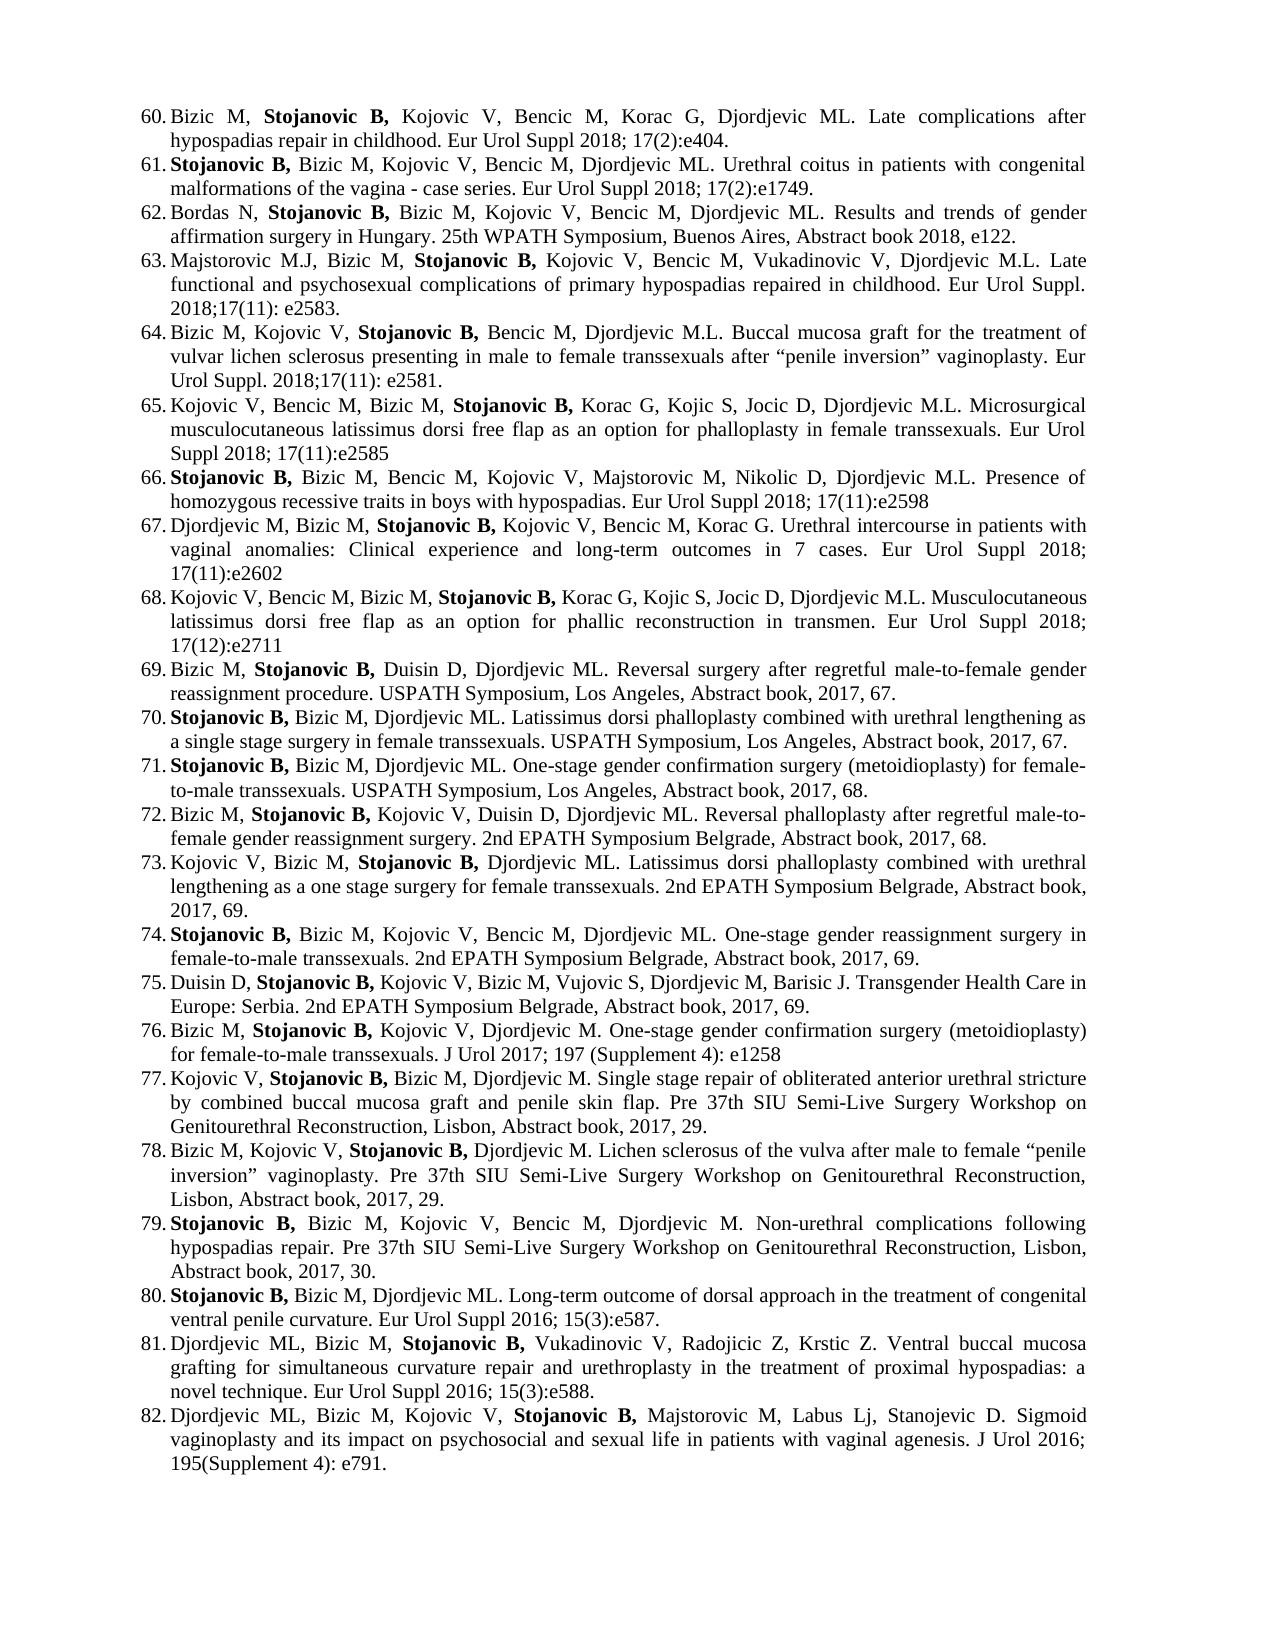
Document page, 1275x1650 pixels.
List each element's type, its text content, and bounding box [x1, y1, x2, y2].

list Stojanovic B, Bizic M, Kojovic V, Bencic M, Djordjevic ML. Urethral coitus in patients with congenital malformations of the vagina - case series. Eur Urol Suppl 2018; 17(2):e1749. [141, 152, 1087, 200]
list Kojovic V, Stojanovic B, Bizic M, Djordjevic M. Single stage repair of obliterated anterior urethral stricture by combined buccal mucosa graft and penile skin flap. Pre 37th SIU Semi-Live Surgery Workshop on Genitourethral Reconstruction, Lisbon, Abstract book, 2017, 29. [141, 1066, 1087, 1138]
list Duisin D, Stojanovic B, Kojovic V, Bizic M, Vujovic S, Djordjevic M, Barisic J. Transgender Health Care in Europe: Serbia. 2nd EPATH Symposium Belgrade, Abstract book, 2017, 69. [141, 970, 1087, 1018]
list Kojovic V, Bizic M, Stojanovic B, Djordjevic ML. Latissimus dorsi phalloplasty combined with urethral lengthening as a one stage surgery for female transsexuals. 2nd EPATH Symposium Belgrade, Abstract book, 2017, 69. [141, 850, 1087, 922]
list Kojovic V, Bencic M, Bizic M, Stojanovic B, Korac G, Kojic S, Jocic D, Djordjevic M.L. Microsurgical musculocutaneous latissimus dorsi free flap as an option for phalloplasty in female transsexuals. Eur Urol Suppl 2018; 17(11):e2585 [141, 392, 1087, 465]
list Stojanovic B, Bizic M, Bencic M, Kojovic V, Majstorovic M, Nikolic D, Djordjevic M.L. Presence of homozygous recessive traits in boys with hypospadias. Eur Urol Suppl 2018; 17(11):e2598 [141, 465, 1087, 513]
list Bordas N, Stojanovic B, Bizic M, Kojovic V, Bencic M, Djordjevic ML. Results and trends of gender affirmation surgery in Hungary. 25th WPATH Symposium, Buenos Aires, Abstract book 2018, e122. [141, 200, 1087, 248]
list Bizic M, Stojanovic B, Kojovic V, Bencic M, Korac G, Djordjevic ML. Late complications after hypospadias repair in childhood. Eur Urol Suppl 2018; 17(2):e404. [141, 104, 1087, 152]
list Bizic M, Stojanovic B, Kojovic V, Djordjevic M. One-stage gender confirmation surgery (metoidioplasty) for female-to-male transsexuals. J Urol 2017; 197 (Supplement 4): e1258 [141, 1018, 1087, 1066]
list Bizic M, Stojanovic B, Duisin D, Djordjevic ML. Reversal surgery after regretful male-to-female gender reassignment procedure. USPATH Symposium, Los Angeles, Abstract book, 2017, 67. [141, 657, 1087, 705]
list Kojovic V, Bencic M, Bizic M, Stojanovic B, Korac G, Kojic S, Jocic D, Djordjevic M.L. Musculocutaneous latissimus dorsi free flap as an option for phallic reconstruction in transmen. Eur Urol Suppl 2018; 17(12):e2711 [141, 585, 1087, 657]
list Bizic M, Kojovic V, Stojanovic B, Bencic M, Djordjevic M.L. Buccal mucosa graft for the treatment of vulvar lichen sclerosus presenting in male to female transsexuals after “penile inversion” vaginoplasty. Eur Urol Suppl. 2018;17(11): e2581. [141, 320, 1087, 392]
list Stojanovic B, Bizic M, Djordjevic ML. Long-term outcome of dorsal approach in the treatment of congenital ventral penile curvature. Eur Urol Suppl 2016; 15(3):e587. [141, 1283, 1087, 1331]
list Djordjevic ML, Bizic M, Stojanovic B, Vukadinovic V, Radojicic Z, Krstic Z. Ventral buccal mucosa grafting for simultaneous curvature repair and urethroplasty in the treatment of proximal hypospadias: a novel technique. Eur Urol Suppl 2016; 15(3):e588. [141, 1331, 1087, 1403]
list Djordjevic M, Bizic M, Stojanovic B, Kojovic V, Bencic M, Korac G. Urethral intercourse in patients with vaginal anomalies: Clinical experience and long-term outcomes in 7 cases. Eur Urol Suppl 2018; 17(11):e2602 [141, 513, 1087, 585]
list Majstorovic M.J, Bizic M, Stojanovic B, Kojovic V, Bencic M, Vukadinovic V, Djordjevic M.L. Late functional and psychosexual complications of primary hypospadias repaired in childhood. Eur Urol Suppl. 2018;17(11): e2583. [141, 248, 1087, 320]
list Bizic M, Kojovic V, Stojanovic B, Djordjevic M. Lichen sclerosus of the vulva after male to female “penile inversion” vaginoplasty. Pre 37th SIU Semi-Live Surgery Workshop on Genitourethral Reconstruction, Lisbon, Abstract book, 2017, 29. [141, 1138, 1087, 1211]
list Stojanovic B, Bizic M, Kojovic V, Bencic M, Djordjevic M. Non-urethral complications following hypospadias repair. Pre 37th SIU Semi-Live Surgery Workshop on Genitourethral Reconstruction, Lisbon, Abstract book, 2017, 30. [141, 1211, 1087, 1283]
list Bizic M, Stojanovic B, Kojovic V, Duisin D, Djordjevic ML. Reversal phalloplasty after regretful male-to-female gender reassignment surgery. 2nd EPATH Symposium Belgrade, Abstract book, 2017, 68. [141, 802, 1087, 850]
list Djordjevic ML, Bizic M, Kojovic V, Stojanovic B, Majstorovic M, Labus Lj, Stanojevic D. Sigmoid vaginoplasty and its impact on psychosocial and sexual life in patients with vaginal agenesis. J Urol 2016; 195(Supplement 4): e791. [141, 1403, 1087, 1475]
list Stojanovic B, Bizic M, Kojovic V, Bencic M, Djordjevic ML. One-stage gender reassignment surgery in female-to-male transsexuals. 2nd EPATH Symposium Belgrade, Abstract book, 2017, 69. [141, 922, 1087, 970]
list Stojanovic B, Bizic M, Djordjevic ML. One-stage gender confirmation surgery (metoidioplasty) for female-to-male transsexuals. USPATH Symposium, Los Angeles, Abstract book, 2017, 68. [141, 753, 1087, 802]
list Stojanovic B, Bizic M, Djordjevic ML. Latissimus dorsi phalloplasty combined with urethral lengthening as a single stage surgery in female transsexuals. USPATH Symposium, Los Angeles, Abstract book, 2017, 67. [141, 705, 1087, 753]
